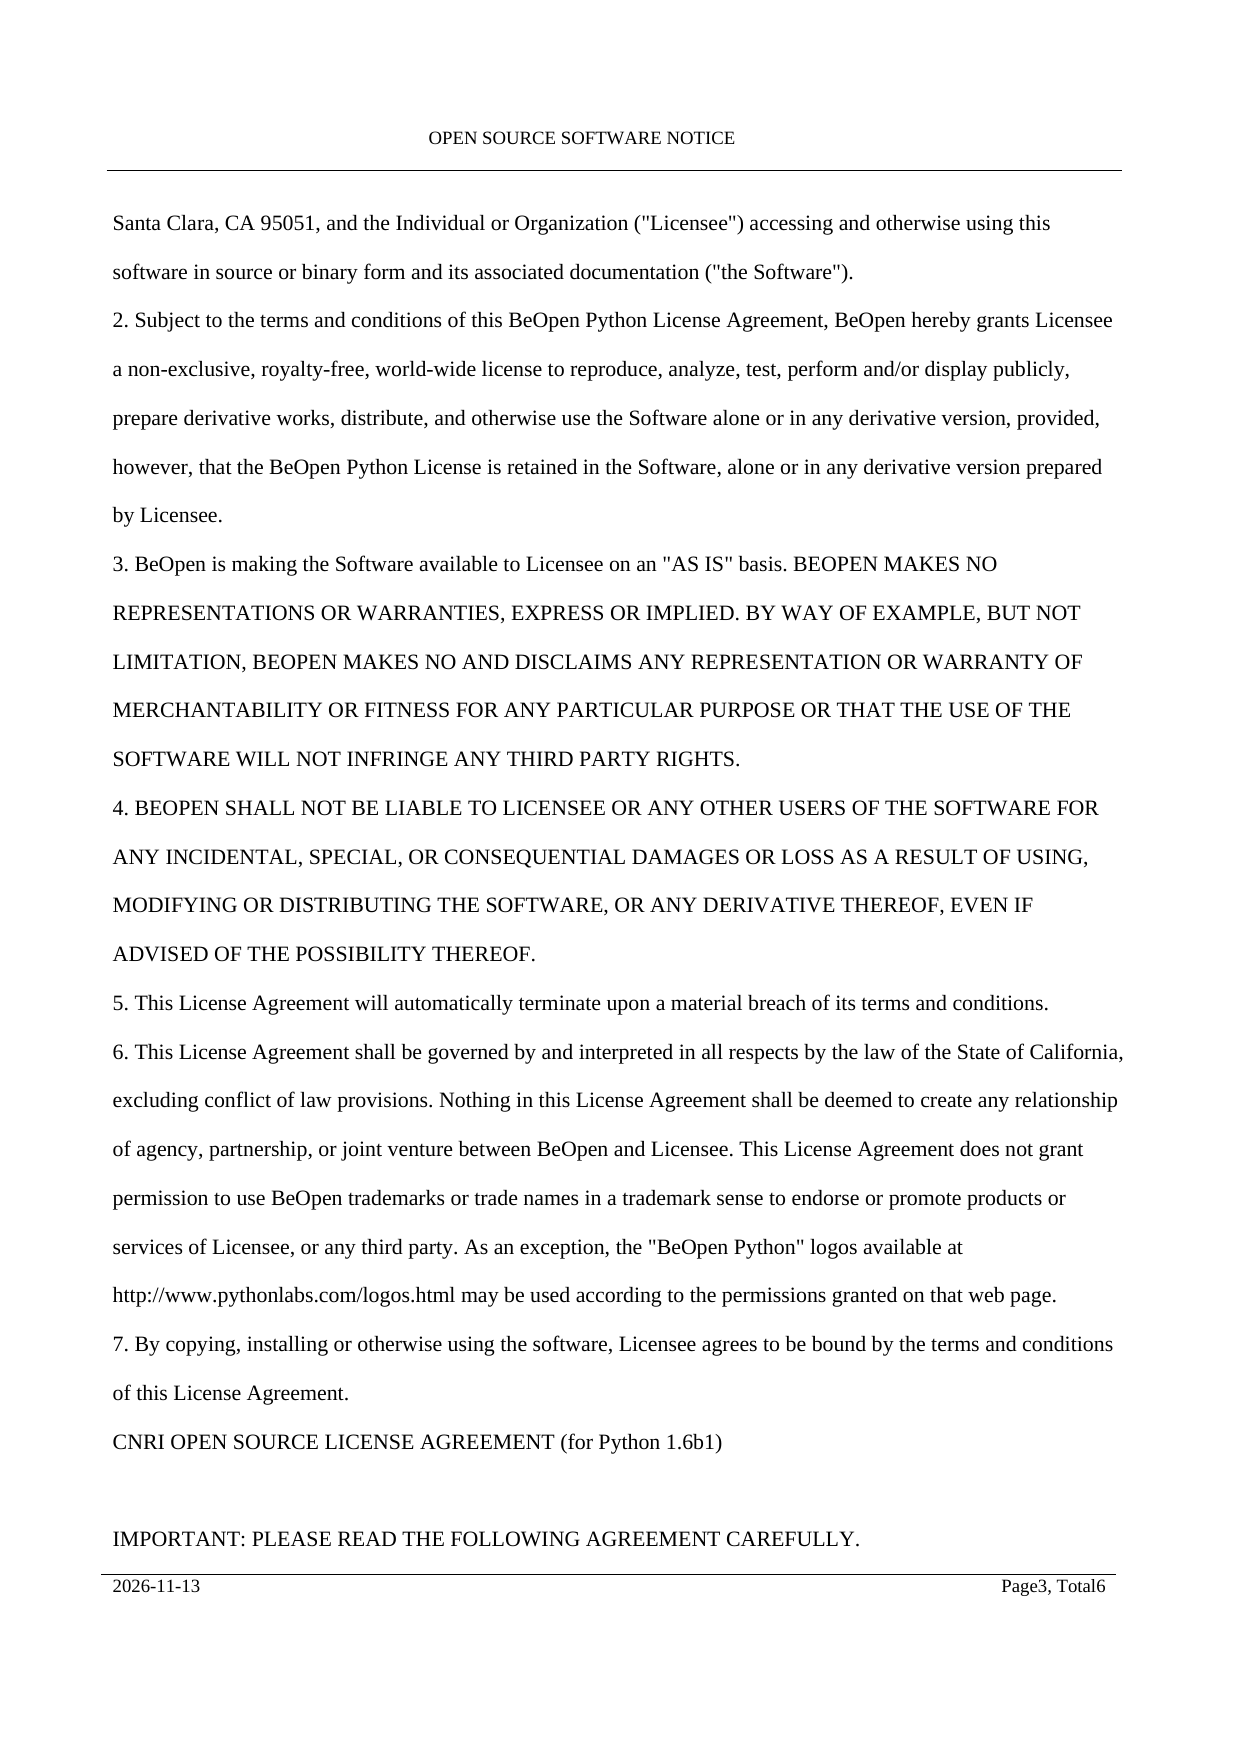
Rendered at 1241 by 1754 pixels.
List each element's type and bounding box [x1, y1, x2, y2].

text [112, 206, 1128, 1555]
